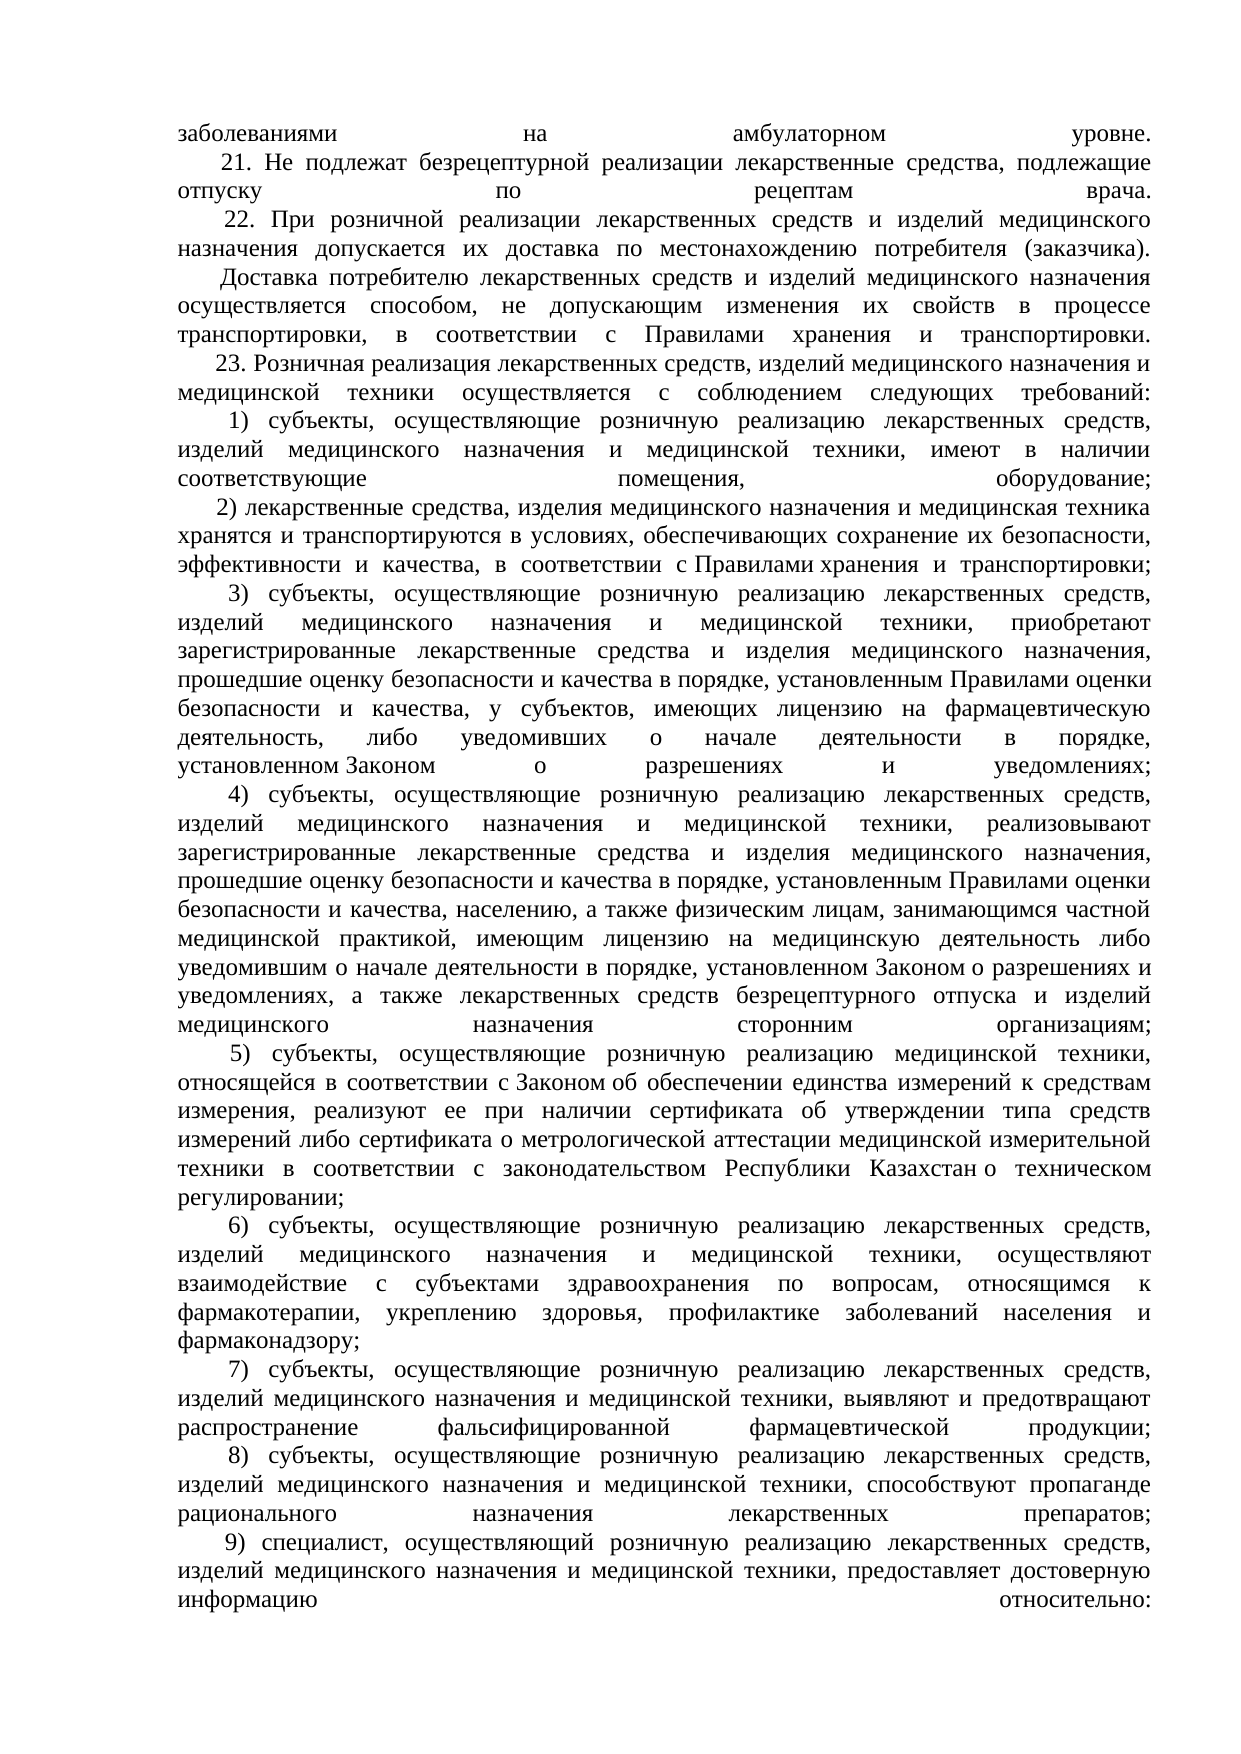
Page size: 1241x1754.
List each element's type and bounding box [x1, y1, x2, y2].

text [177, 118, 1152, 1613]
